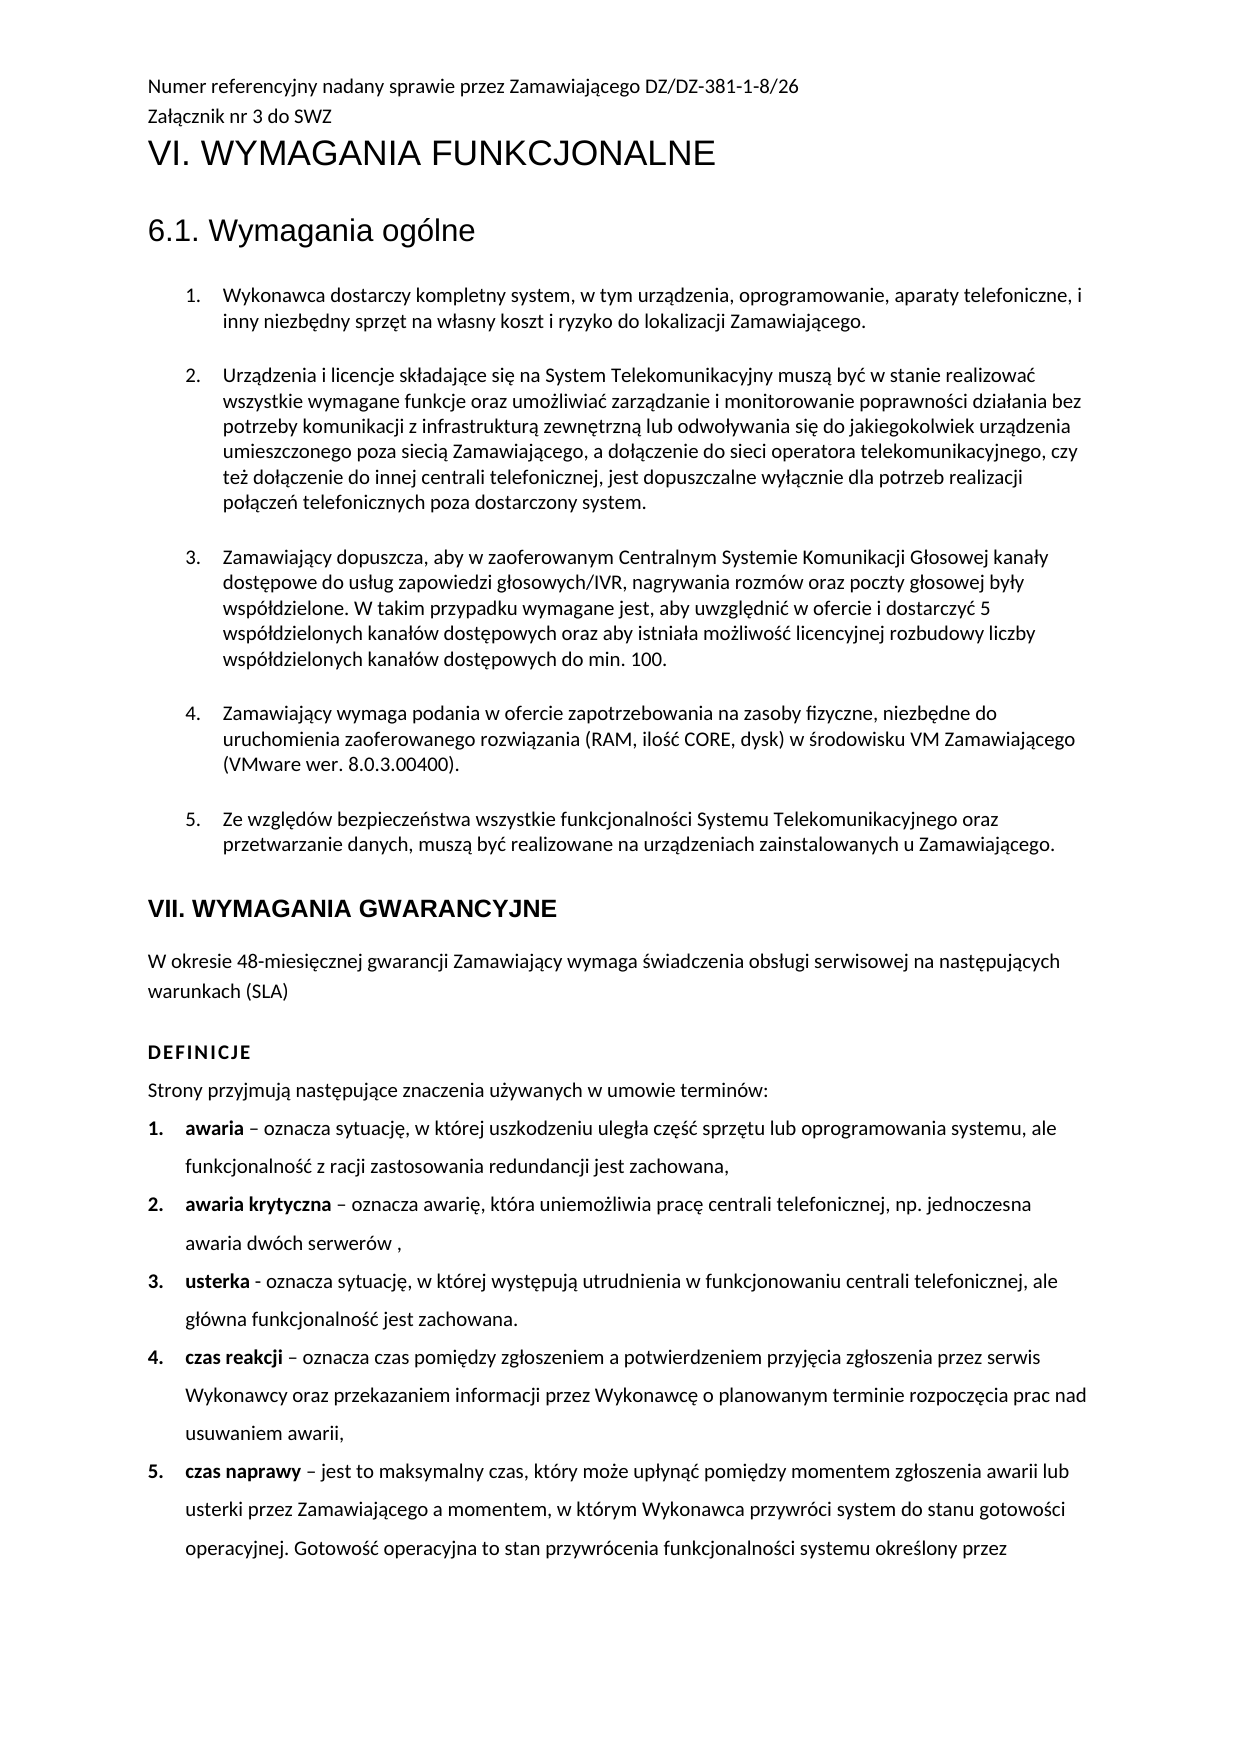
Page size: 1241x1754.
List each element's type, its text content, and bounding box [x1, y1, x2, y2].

subtitle VI. WYMAGANIA FUNKCJONALNE [148, 132, 1093, 173]
subtitle VII. WYMAGANIA GWARANCYJNE [148, 894, 1093, 923]
text W okresie 48-miesięcznej gwarancji Zamawiający wymaga świadczenia obsługi serwisowej na następujących warunkach (SLA) [148, 948, 1093, 1004]
list Zamawiający wymaga podania w ofercie zapotrzebowania na zasoby fizyczne, niezbędne do uruchomienia zaoferowanego rozwiązania (RAM, ilość CORE, dysk) w środowisku VM Zamawiającego (VMware wer. 8.0.3.00400). [185, 700, 1093, 777]
subtitle 6.1. Wymagania ogólne [148, 212, 1093, 248]
list Urządzenia i licencje składające się na System Telekomunikacyjny muszą być w stanie realizować wszystkie wymagane funkcje oraz umożliwiać zarządzanie i monitorowanie poprawności działania bez potrzeby komunikacji z infrastrukturą zewnętrzną lub odwoływania się do jakiegokolwiek urządzenia umieszczonego poza siecią Zamawiającego, a dołączenie do sieci operatora telekomunikacyjnego, czy też dołączenie do innej centrali telefonicznej, jest dopuszczalne wyłącznie dla potrzeb realizacji połączeń telefonicznych poza dostarczony system. [185, 362, 1093, 515]
list Strony przyjmują następujące znaczenia używanych w umowie terminów: [148, 1077, 1093, 1103]
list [148, 1458, 1093, 1560]
list awaria krytyczna – oznacza awarię, która uniemożliwia pracę centrali telefonicznej, np. jednoczesna awaria dwóch serwerów , [148, 1192, 1093, 1255]
list Zamawiający dopuszcza, aby w zaoferowanym Centralnym Systemie Komunikacji Głosowej kanały dostępowe do usług zapowiedzi głosowych/IVR, nagrywania rozmów oraz poczty głosowej były współdzielone. W takim przypadku wymagane jest, aby uwzględnić w ofercie i dostarczyć 5 współdzielonych kanałów dostępowych oraz aby istniała możliwość licencyjnej rozbudowy liczby współdzielonych kanałów dostępowych do min. 100. [185, 544, 1093, 671]
list usterka - oznacza sytuację, w której występują utrudnienia w funkcjonowaniu centrali telefonicznej, ale główna funkcjonalność jest zachowana. [148, 1268, 1093, 1331]
list DEFINICJE [148, 1039, 1093, 1064]
list Wykonawca dostarczy kompletny system, w tym urządzenia, oprogramowanie, aparaty telefoniczne, i inny niezbędny sprzęt na własny koszt i ryzyko do lokalizacji Zamawiającego. [185, 282, 1093, 333]
list Ze względów bezpieczeństwa wszystkie funkcjonalności Systemu Telekomunikacyjnego oraz przetwarzanie danych, muszą być realizowane na urządzeniach zainstalowanych u Zamawiającego. [185, 806, 1093, 857]
list czas reakcji – oznacza czas pomiędzy zgłoszeniem a potwierdzeniem przyjęcia zgłoszenia przez serwis Wykonawcy oraz przekazaniem informacji przez Wykonawcę o planowanym terminie rozpoczęcia prac nad usuwaniem awarii, [148, 1344, 1093, 1446]
list awaria – oznacza sytuację, w której uszkodzeniu uległa część sprzętu lub oprogramowania systemu, ale funkcjonalność z racji zastosowania redundancji jest zachowana, [148, 1115, 1093, 1179]
